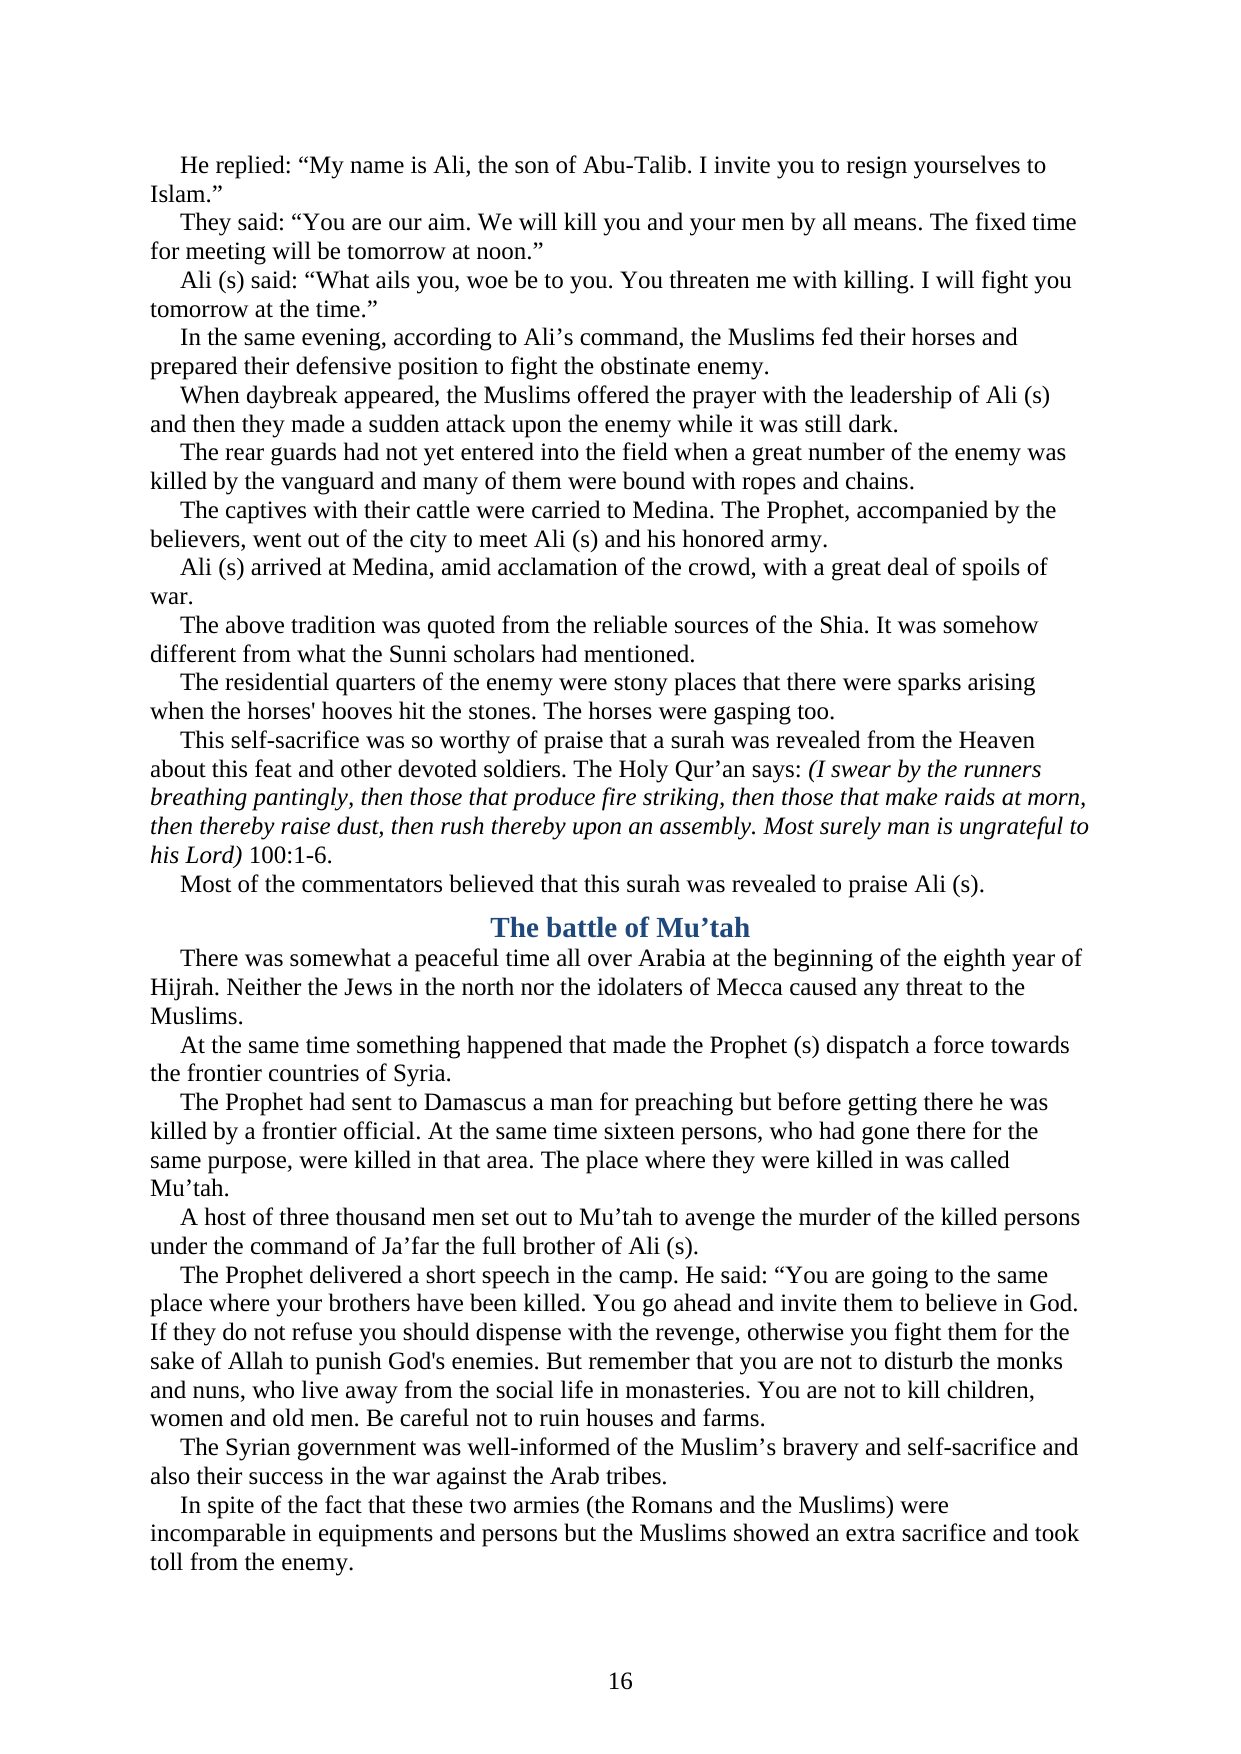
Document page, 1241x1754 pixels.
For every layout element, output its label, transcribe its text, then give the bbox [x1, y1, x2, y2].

text The Prophet had sent to Damascus a man for preaching but before getting there he was killed by a frontier official. At the same time sixteen persons, who had gone there for the same purpose, were killed in that area. The place where they were killed in was called Mu’tah. [150, 1087, 1090, 1202]
text The Syrian government was well-informed of the Muslim’s bravery and self-sacrifice and also their success in the war against the Arab tribes. [150, 1432, 1090, 1490]
text At the same time something happened that made the Prophet (s) dispatch a force towards the frontier countries of Syria. [150, 1030, 1090, 1087]
text Most of the commentators believed that this surah was revealed to praise Ali (s). [150, 869, 1090, 897]
text In the same evening, according to Ali’s command, the Muslims fed their horses and prepared their defensive position to fight the obstinate enemy. [150, 322, 1090, 380]
text Ali (s) arrived at Medina, amid acclamation of the crowd, with a great deal of spoils of war. [150, 552, 1090, 610]
text Ali (s) said: “What ails you, woe be to you. You threaten me with killing. I will fight you tomorrow at the time.” [150, 265, 1090, 322]
text A host of three thousand men set out to Mu’tah to avenge the murder of the killed persons under the command of Ja’far the full brother of Ali (s). [150, 1202, 1090, 1260]
text This self-sacrifice was so worthy of praise that a surah was revealed from the Heaven about this feat and other devoted soldiers. The Holy Qur’an says: (I swear by the runners breathing pantingly, then those that produce fire striking, then those that make raids at morn, then thereby raise dust, then rush thereby upon an assembly. Most surely man is ungrateful to his Lord) 100:1-6. [150, 725, 1090, 869]
text In spite of the fact that these two armies (the Romans and the Muslims) were incomparable in equipments and persons but the Muslims showed an extra sacrifice and took toll from the enemy. [150, 1490, 1090, 1576]
text The rear guards had not yet entered into the field when a great number of the enemy was killed by the vanguard and many of them were bound with ropes and chains. [150, 437, 1090, 495]
text There was somewhat a peaceful time all over Arabia at the beginning of the eighth year of Hijrah. Neither the Jews in the north nor the idolaters of Mecca caused any threat to the Muslims. [150, 943, 1090, 1030]
text He replied: “My name is Ali, the son of Abu-Talib. I invite you to resign yourselves to Islam.” [150, 150, 1090, 207]
text The above tradition was quoted from the reliable sources of the Shia. It was somehow different from what the Sunni scholars had mentioned. [150, 610, 1090, 667]
text The residential quarters of the enemy were stony places that there were sparks arising when the horses' hooves hit the stones. The horses were gasping too. [150, 667, 1090, 725]
text When daybreak appeared, the Muslims offered the prayer with the leadership of Ali (s) and then they made a sudden attack upon the enemy while it was still dark. [150, 380, 1090, 437]
text The captives with their cattle were carried to Medina. The Prophet, accompanied by the believers, went out of the city to meet Ali (s) and his honored army. [150, 495, 1090, 552]
subtitle The battle of Mu’tah [150, 910, 1090, 943]
text They said: “You are our aim. We will kill you and your men by all means. The fixed time for meeting will be tomorrow at noon.” [150, 207, 1090, 265]
text The Prophet delivered a short speech in the camp. He said: “You are going to the same place where your brothers have been killed. You go ahead and invite them to believe in God. If they do not refuse you should dispense with the revenge, otherwise you fight them for the sake of Allah to punish God's enemies. But remember that you are not to disturb the monks and nuns, who live away from the social life in monasteries. You are not to kill children, women and old men. Be careful not to ruin houses and farms. [150, 1260, 1090, 1432]
